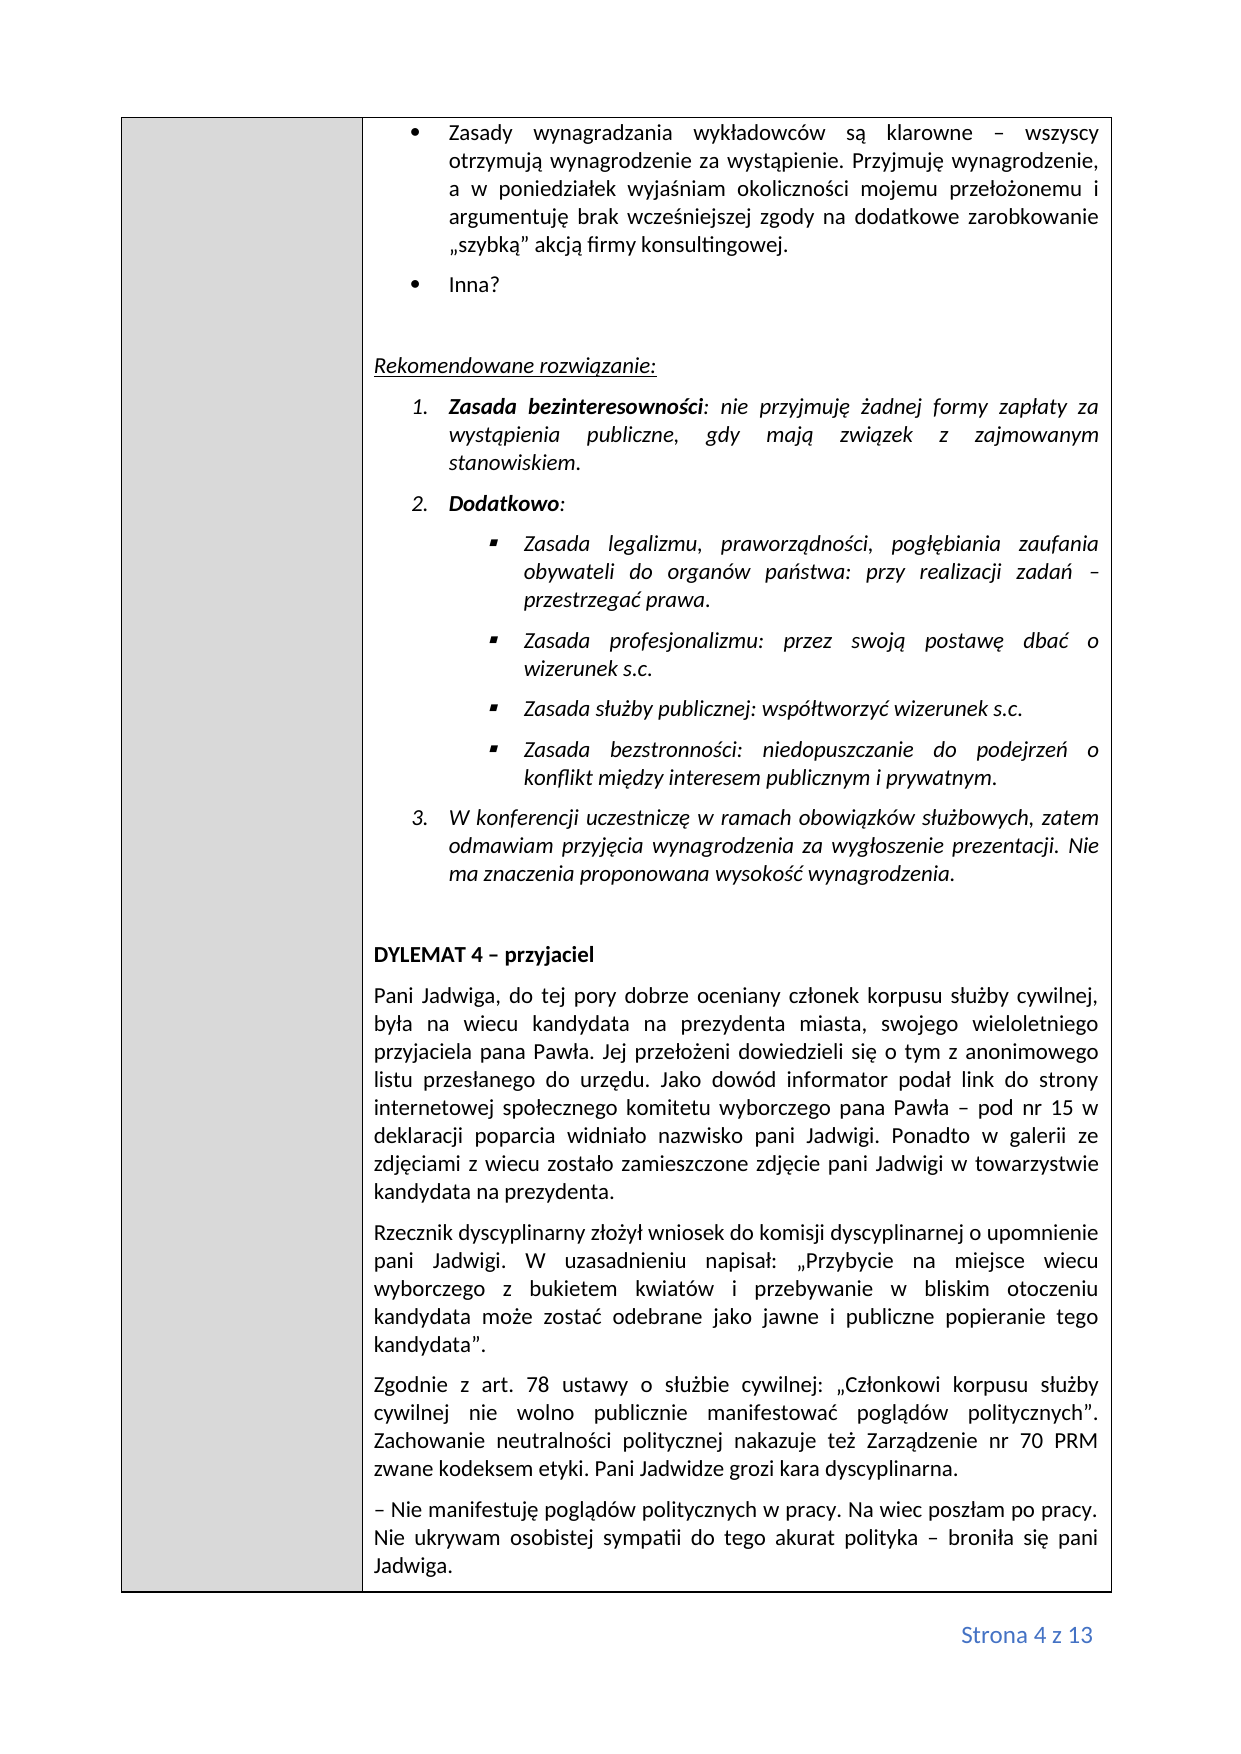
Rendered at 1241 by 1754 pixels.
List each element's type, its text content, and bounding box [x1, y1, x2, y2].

table_cell Opis [122, 118, 362, 1591]
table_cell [363, 118, 1111, 1591]
